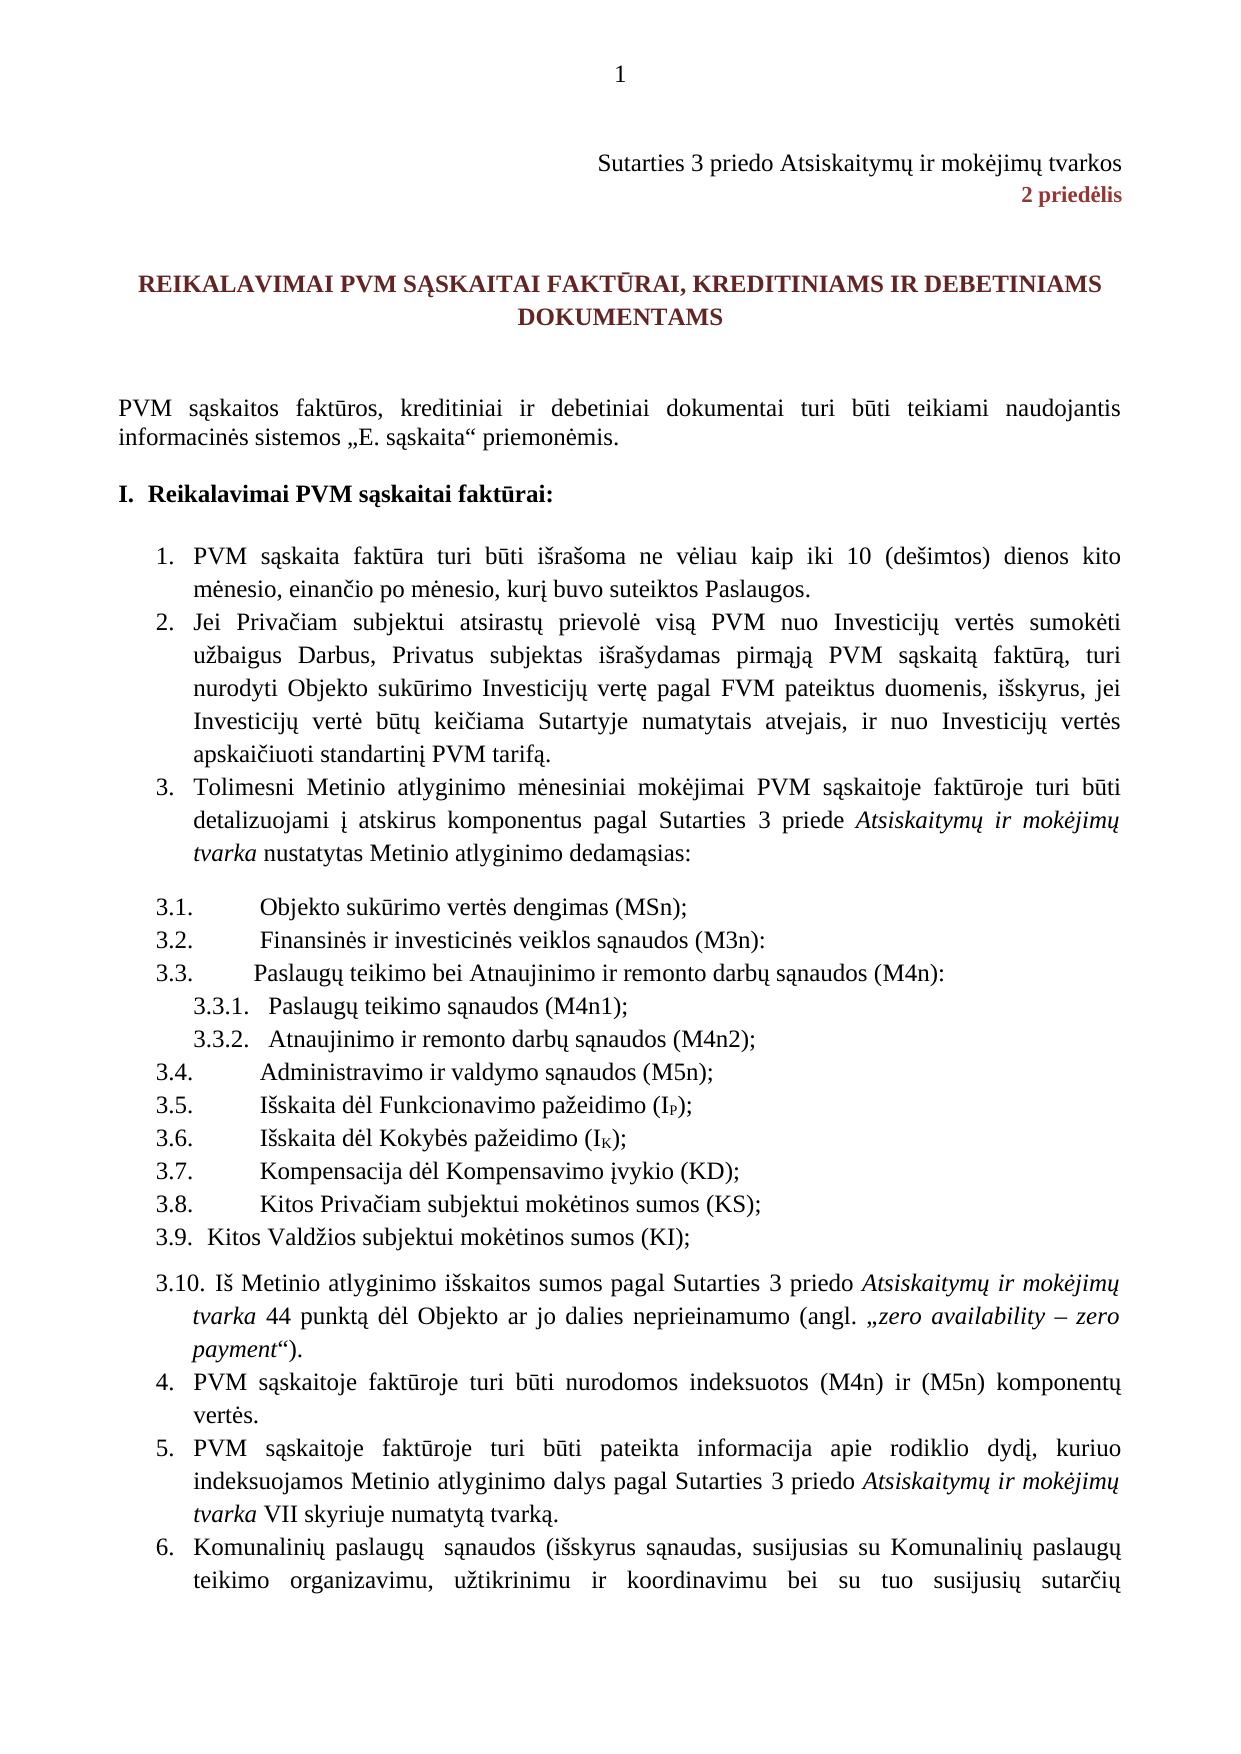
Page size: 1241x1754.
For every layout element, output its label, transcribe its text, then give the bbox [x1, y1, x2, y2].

list Jei Privačiam subjektui atsirastų prievolė visą PVM nuo Investicijų vertės sumokėti užbaigus Darbus, Privatus subjektas išrašydamas pirmąją PVM sąskaitą faktūrą, turi nurodyti Objekto sukūrimo Investicijų vertę pagal FVM pateiktus duomenis, išskyrus, jei Investicijų vertė būtų keičiama Sutartyje numatytais atvejais, ir nuo Investicijų vertės apskaičiuoti standartinį PVM tarifą. [156, 607, 1122, 768]
list Administravimo ir valdymo sąnaudos (M5n); [156, 1057, 1122, 1086]
list Išskaita dėl Funkcionavimo pažeidimo (IP); [156, 1090, 1122, 1119]
list Objekto sukūrimo vertės dengimas (MSn); [156, 892, 1122, 921]
list PVM sąskaitoje faktūroje turi būti nurodomos indeksuotos (M4n) ir (M5n) komponentų vertės. [156, 1367, 1122, 1429]
list Tolimesni Metinio atlyginimo mėnesiniai mokėjimai PVM sąskaitoje faktūroje turi būti detalizuojami į atskirus komponentus pagal Sutarties 3 priede Atsiskaitymų ir mokėjimų tvarka nustatytas Metinio atlyginimo dedamąsias: [156, 772, 1122, 867]
list Iš Metinio atlyginimo išskaitos sumos pagal Sutarties 3 priedo Atsiskaitymų ir mokėjimų tvarka 44 punktą dėl Objekto ar jo dalies neprieinamumo (angl. „zero availability – zero payment“). [155, 1268, 1122, 1363]
list Kitos Privačiam subjektui mokėtinos sumos (KS); [156, 1189, 1122, 1218]
list Reikalavimai PVM sąskaitai faktūrai: [118, 479, 1122, 508]
list Paslaugų teikimo sąnaudos (M4n1); [193, 991, 1122, 1020]
text Sutarties 3 priedo Atsiskaitymų ir mokėjimų tvarkos [160, 148, 1122, 176]
list Kitos Valdžios subjektui mokėtinos sumos (KI); [155, 1222, 1122, 1251]
list PVM sąskaitoje faktūroje turi būti pateikta informacija apie rodiklio dydį, kuriuo indeksuojamos Metinio atlyginimo dalys pagal Sutarties 3 priedo Atsiskaitymų ir mokėjimų tvarka VII skyriuje numatytą tvarką. [156, 1433, 1122, 1528]
list Finansinės ir investicinės veiklos sąnaudos (M3n): [156, 925, 1122, 954]
text 2 priedėlis [170, 181, 1122, 207]
list Paslaugų teikimo bei Atnaujinimo ir remonto darbų sąnaudos (M4n): [156, 958, 1122, 987]
list PVM sąskaita faktūra turi būti išrašoma ne vėliau kaip iki 10 (dešimtos) dienos kito mėnesio, einančio po mėnesio, kurį buvo suteiktos Paslaugos. [156, 541, 1122, 603]
text REIKALAVIMAI PVM SĄSKAITAI FAKTŪRAI, KREDITINIAMS IR DEBETINIAMS DOKUMENTAMS [118, 269, 1122, 331]
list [156, 1532, 1122, 1594]
list Išskaita dėl Kokybės pažeidimo (IK); [156, 1123, 1122, 1152]
text PVM sąskaitos faktūros, kreditiniai ir debetiniai dokumentai turi būti teikiami naudojantis informacinės sistemos „E. sąskaita“ priemonėmis. [118, 393, 1122, 451]
list Kompensacija dėl Kompensavimo įvykio (KD); [156, 1156, 1122, 1185]
list Atnaujinimo ir remonto darbų sąnaudos (M4n2); [193, 1024, 1122, 1053]
